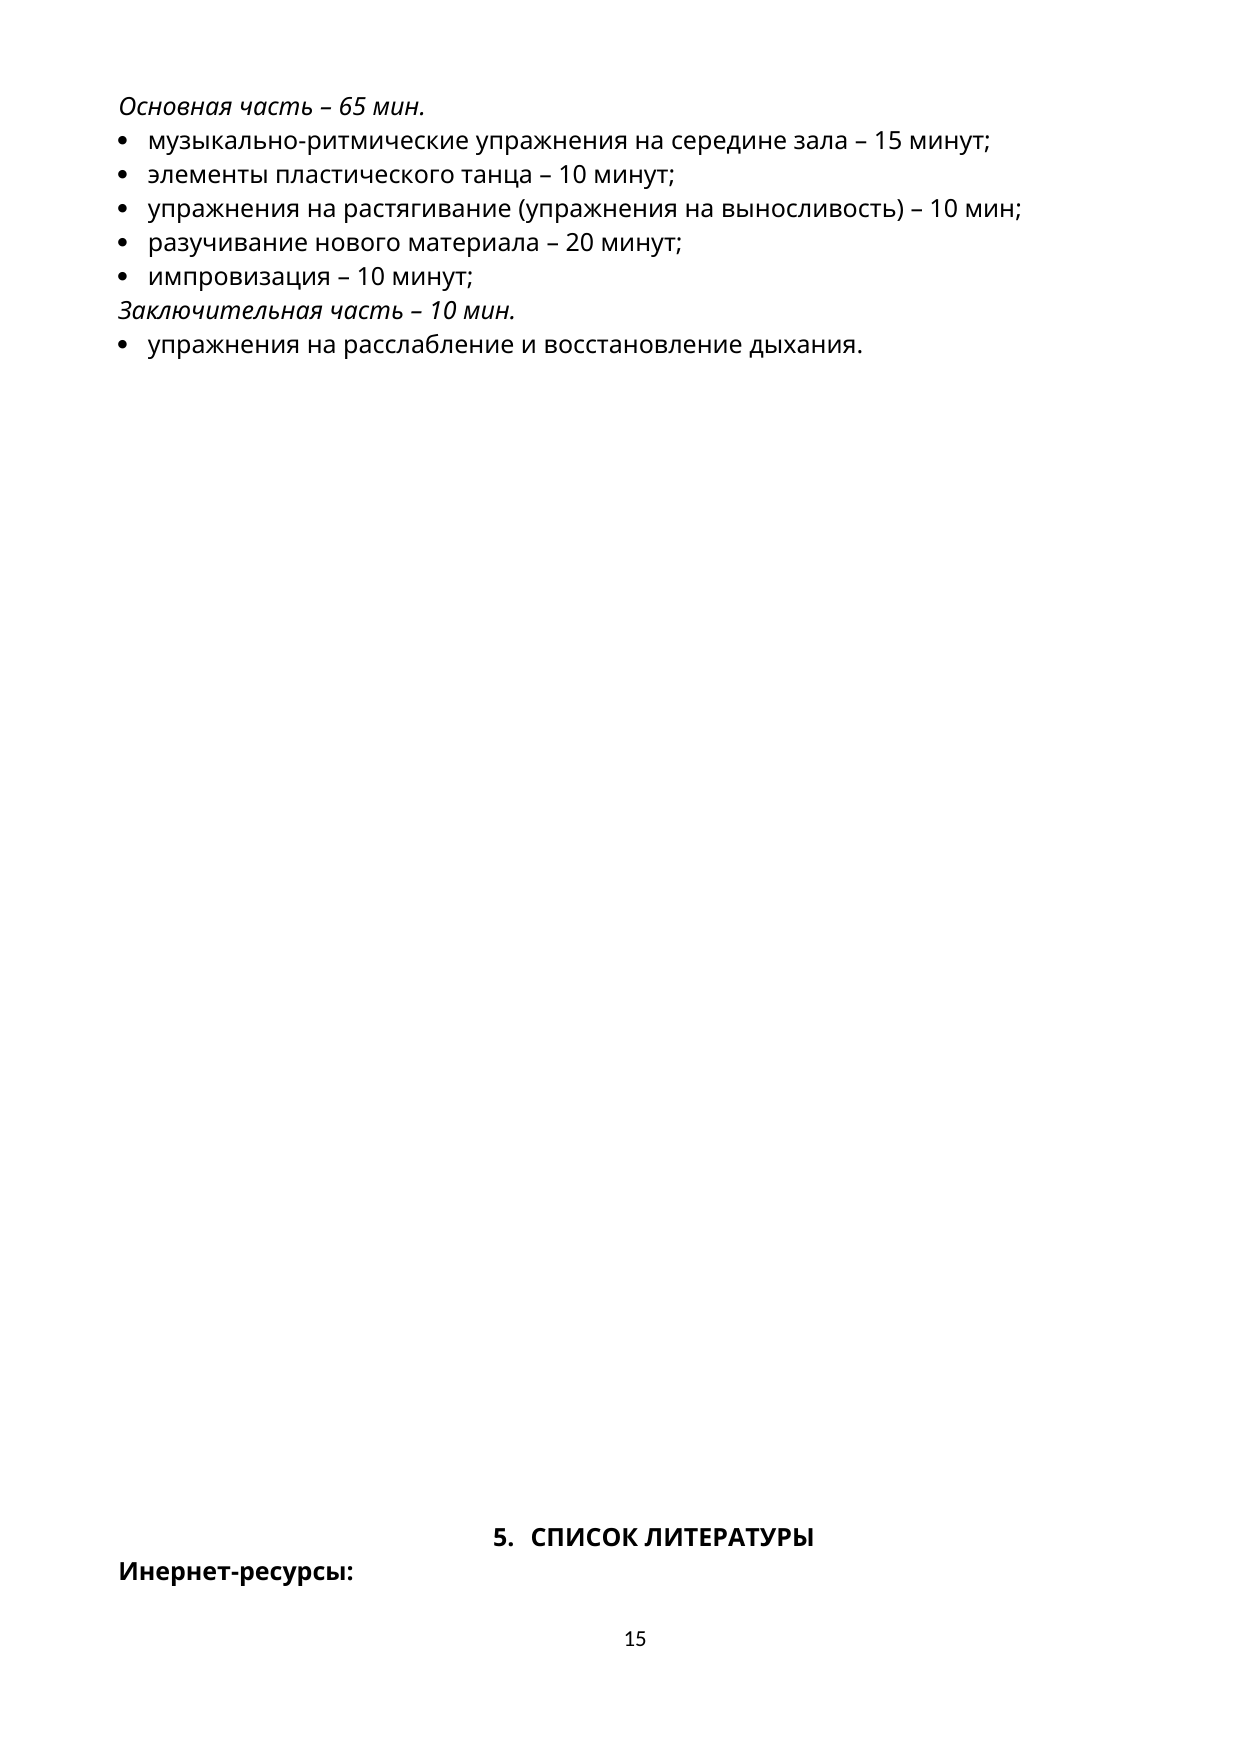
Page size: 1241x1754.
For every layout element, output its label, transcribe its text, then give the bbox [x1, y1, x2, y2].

list разучивание нового материала – 20 минут; [118, 225, 1152, 259]
list элементы пластического танца – 10 минут; [118, 157, 1152, 191]
text Основная часть – 65 мин. [118, 89, 1152, 123]
list упражнения на расслабление и восстановление дыхания. [118, 327, 1152, 361]
text Заключительная часть – 10 мин. [118, 293, 1152, 327]
list импровизация – 10 минут; [118, 259, 1152, 293]
list СПИСОК ЛИТЕРАТУРЫ [156, 1519, 1152, 1553]
text Инернет-ресурсы: [118, 1553, 1152, 1587]
list музыкально-ритмические упражнения на середине зала – 15 минут; [118, 123, 1152, 157]
list упражнения на растягивание (упражнения на выносливость) – 10 мин; [118, 191, 1152, 225]
